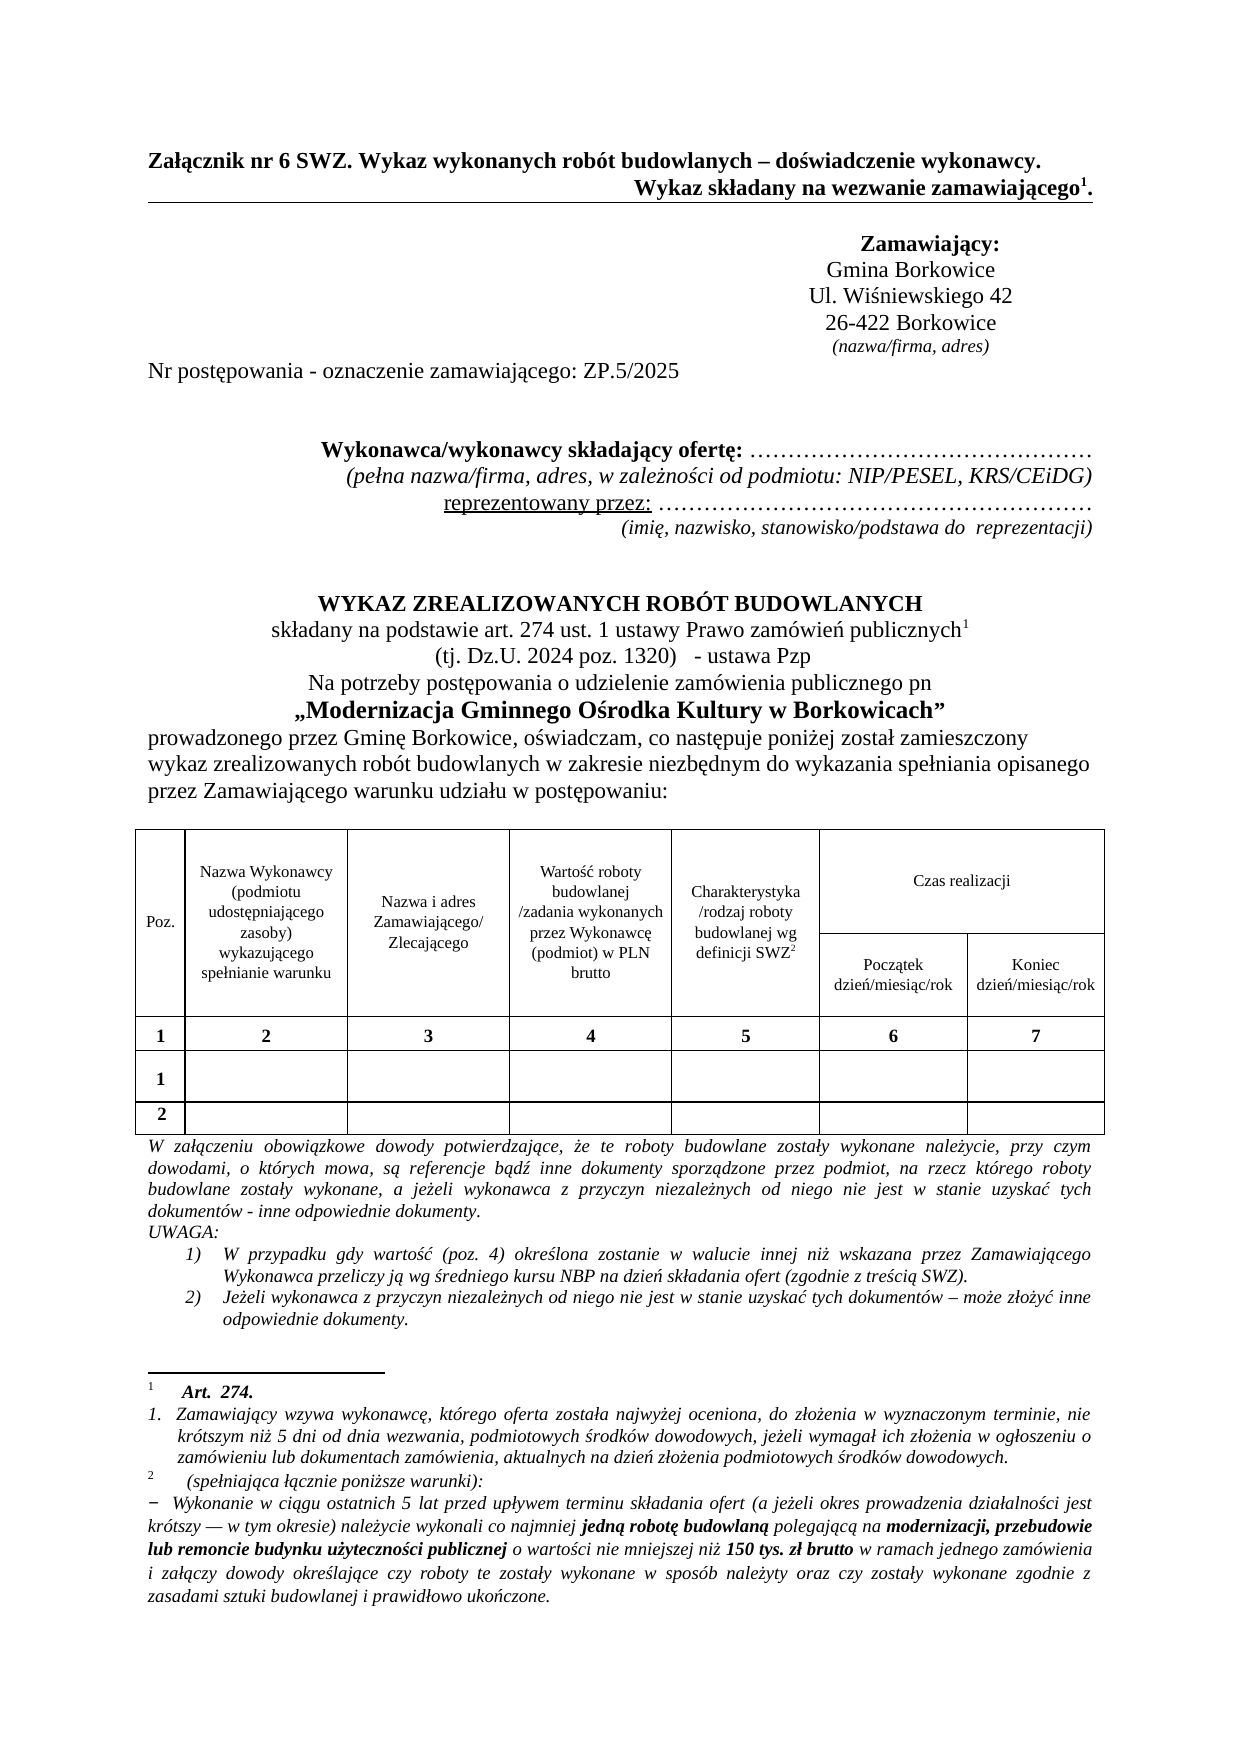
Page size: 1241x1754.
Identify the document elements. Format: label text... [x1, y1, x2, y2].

table_cell [672, 1051, 819, 1101]
table_header Poz. [136, 830, 184, 1016]
table_cell Początek dzień/miesiąc/rok [820, 934, 967, 1016]
table_cell [186, 1051, 347, 1101]
table_cell [348, 1051, 509, 1101]
table_cell 6 [820, 1017, 967, 1049]
table_cell [510, 1103, 671, 1134]
list Jeżeli wykonawca z przyczyn niezależnych od niego nie jest w stanie uzyskać tych dokumentów – może złożyć inne odpowiednie dokumenty. [185, 1286, 1093, 1329]
table_cell 3 [348, 1017, 509, 1049]
table_cell 7 [968, 1017, 1104, 1049]
text Gmina Borkowice [729, 256, 1093, 282]
table_cell 1 [136, 1017, 184, 1049]
text (nazwa/firma, adres) [729, 335, 1093, 357]
table_header Nazwa i adres Zamawiającego/ Zlecającego [348, 830, 509, 1016]
text UWAGA: [148, 1221, 1093, 1243]
table_cell 2 [186, 1017, 347, 1049]
table_cell [968, 1051, 1104, 1101]
text Ul. Wiśniewskiego 42 [729, 282, 1093, 309]
table_cell [968, 1103, 1104, 1134]
text WYKAZ ZREALIZOWANYCH ROBÓT BUDOWLANYCH [148, 590, 1093, 616]
text Zamawiający: [694, 230, 1093, 256]
table_cell [820, 1051, 967, 1101]
text „Modernizacja Gminnego Ośrodka Kultury w Borkowicach” [147, 695, 1093, 724]
text reprezentowany przez: ………………………………………………… [148, 488, 1093, 515]
text (tj. Dz.U. 2024 poz. 1320) - ustawa Pzp [148, 642, 1093, 669]
table_cell 2 [136, 1103, 184, 1134]
text Wykaz składany na wezwanie zamawiającego. [148, 174, 1093, 202]
text (imię, nazwisko, stanowisko/podstawa do reprezentacji) [148, 515, 1093, 539]
table_cell [510, 1051, 671, 1101]
table_cell [672, 1103, 819, 1134]
text Na potrzeby postępowania o udzielenie zamówienia publicznego pn [148, 669, 1093, 695]
table_cell [348, 1103, 509, 1134]
list W przypadku gdy wartość (poz. 4) określona zostanie w walucie innej niż wskazana przez Zamawiającego Wykonawca przeliczy ją wg średniego kursu NBP na dzień składania ofert (zgodnie z treścią SWZ). [185, 1243, 1093, 1286]
table_header Nazwa Wykonawcy (podmiotu udostępniającego zasoby) wykazującego spełnianie warunku [186, 830, 347, 1016]
table_cell 5 [672, 1017, 819, 1049]
text Załącznik nr 6 SWZ. Wykaz wykonanych robót budowlanych – doświadczenie wykonawcy. [148, 148, 1093, 174]
table_header Wartość roboty budowlanej /zadania wykonanych przez Wykonawcę (podmiot) w PLN brutto [510, 830, 671, 1016]
text W załączeniu obowiązkowe dowody potwierdzające, że te roboty budowlane zostały wykonane należycie, przy czym dowodami, o których mowa, są referencje bądź inne dokumenty sporządzone przez podmiot, na rzecz którego roboty budowlane zostały wykonane, a jeżeli wykonawca z przyczyn niezależnych od niego nie jest w stanie uzyskać tych dokumentów - inne odpowiednie dokumenty. [148, 1135, 1093, 1221]
text prowadzonego przez Gminę Borkowice, oświadczam, co następuje poniżej został zamieszczony wykaz zrealizowanych robót budowlanych w zakresie niezbędnym do wykazania spełniania opisanego przez Zamawiającego warunku udziału w postępowaniu: [148, 724, 1093, 803]
text (pełna nazwa/firma, adres, w zależności od podmiotu: NIP/PESEL, KRS/CEiDG) [148, 462, 1093, 488]
table_cell Koniec dzień/miesiąc/rok [968, 934, 1104, 1016]
table_header Charakterystyka /rodzaj roboty budowlanej wg definicji SWZ [672, 830, 819, 1016]
table_cell 1 [136, 1051, 184, 1101]
table_header Czas realizacji [820, 830, 1104, 933]
text 26-422 Borkowice [729, 309, 1093, 335]
text Wykonawca/wykonawcy składający ofertę: ……………………………………… [148, 436, 1093, 462]
table_cell 4 [510, 1017, 671, 1049]
table_cell [820, 1103, 967, 1134]
text składany na podstawie art. 274 ust. 1 ustawy Prawo zamówień publicznych1 [148, 616, 1093, 642]
text Nr postępowania - oznaczenie zamawiającego: ZP.5/2025 [148, 357, 1093, 383]
table_cell [186, 1103, 347, 1134]
